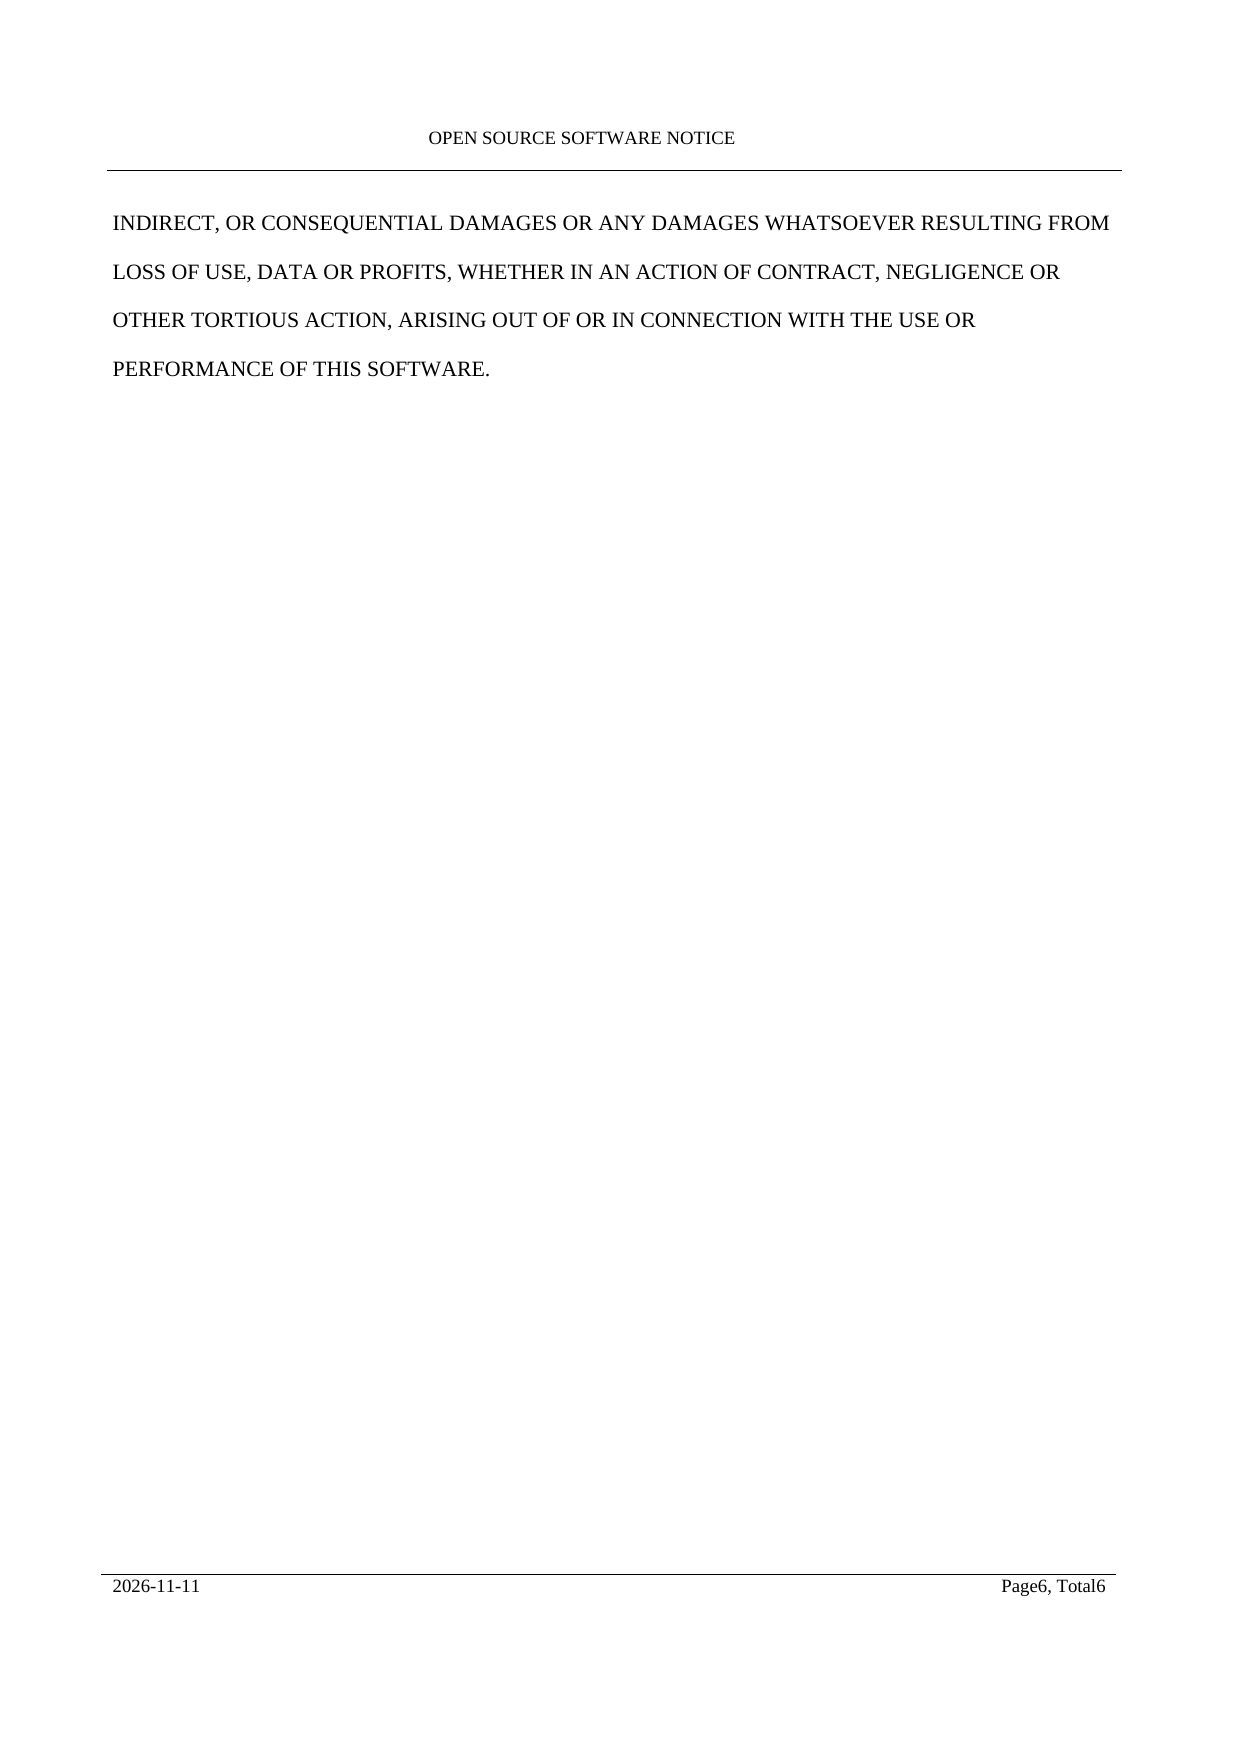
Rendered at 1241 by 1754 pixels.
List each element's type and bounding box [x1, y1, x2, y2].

text [112, 206, 1128, 434]
